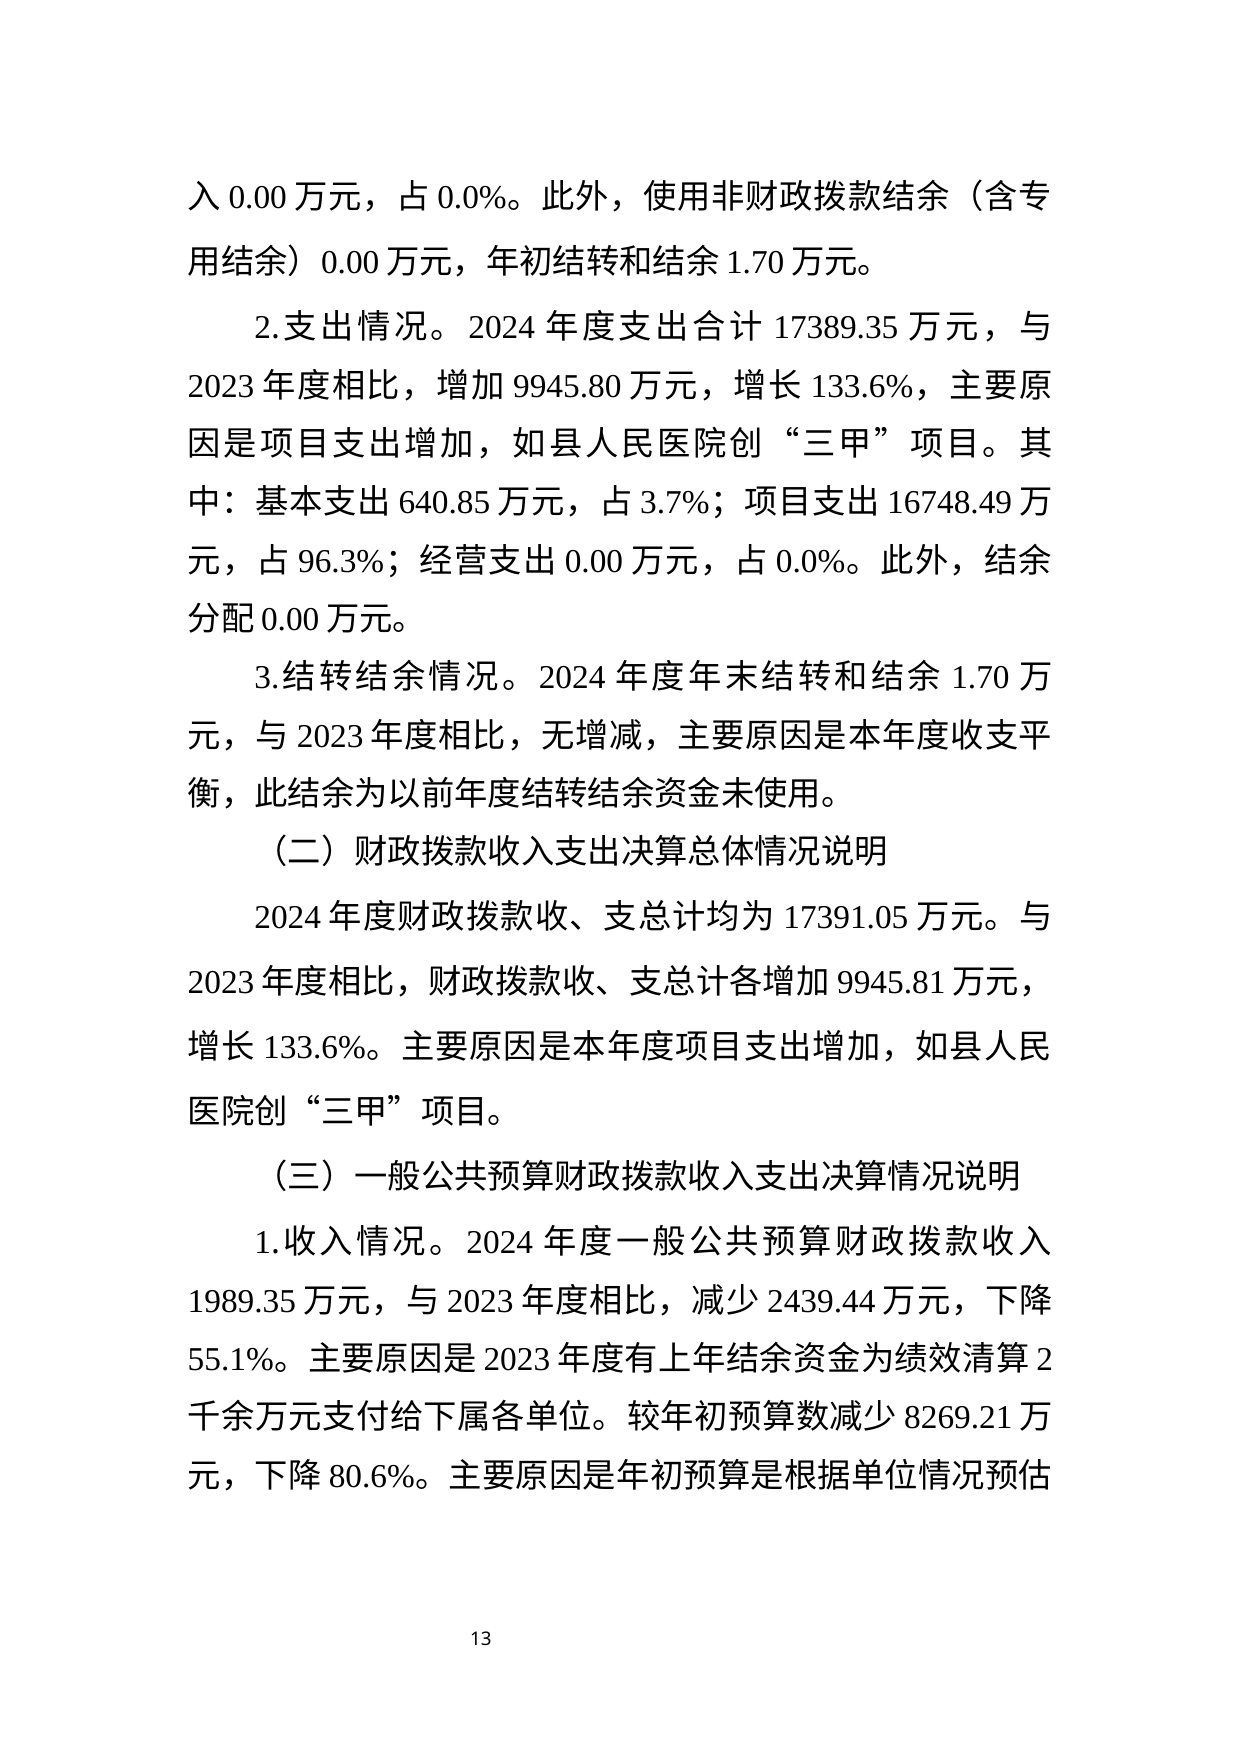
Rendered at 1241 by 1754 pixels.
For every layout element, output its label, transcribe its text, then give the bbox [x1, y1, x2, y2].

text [187, 1207, 1053, 1499]
text 2.支出情况。2024年度支出合计17389.35万元，与2023年度相比，增加9945.80万元，增长133.6%，主要原因是项目支出增加，如县人民医院创“三甲”项目。其中：基本支出640.85万元，占3.7%；项目支出16748.49万元，占96.3%；经营支出0.00万元，占0.0%。此外，结余分配0.00万元。 [187, 292, 1053, 642]
text （三）一般公共预算财政拨款收入支出决算情况说明 [187, 1142, 1053, 1207]
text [187, 162, 1053, 292]
text 2024年度财政拨款收、支总计均为17391.05万元。与2023年度相比，财政拨款收、支总计各增加9945.81万元，增长133.6%。主要原因是本年度项目支出增加，如县人民医院创“三甲”项目。 [187, 882, 1053, 1142]
text （二）财政拨款收入支出决算总体情况说明 [187, 817, 1053, 882]
text 3.结转结余情况。2024年度年末结转和结余1.70万元，与2023年度相比，无增减，主要原因是本年度收支平衡，此结余为以前年度结转结余资金未使用。 [187, 642, 1053, 817]
